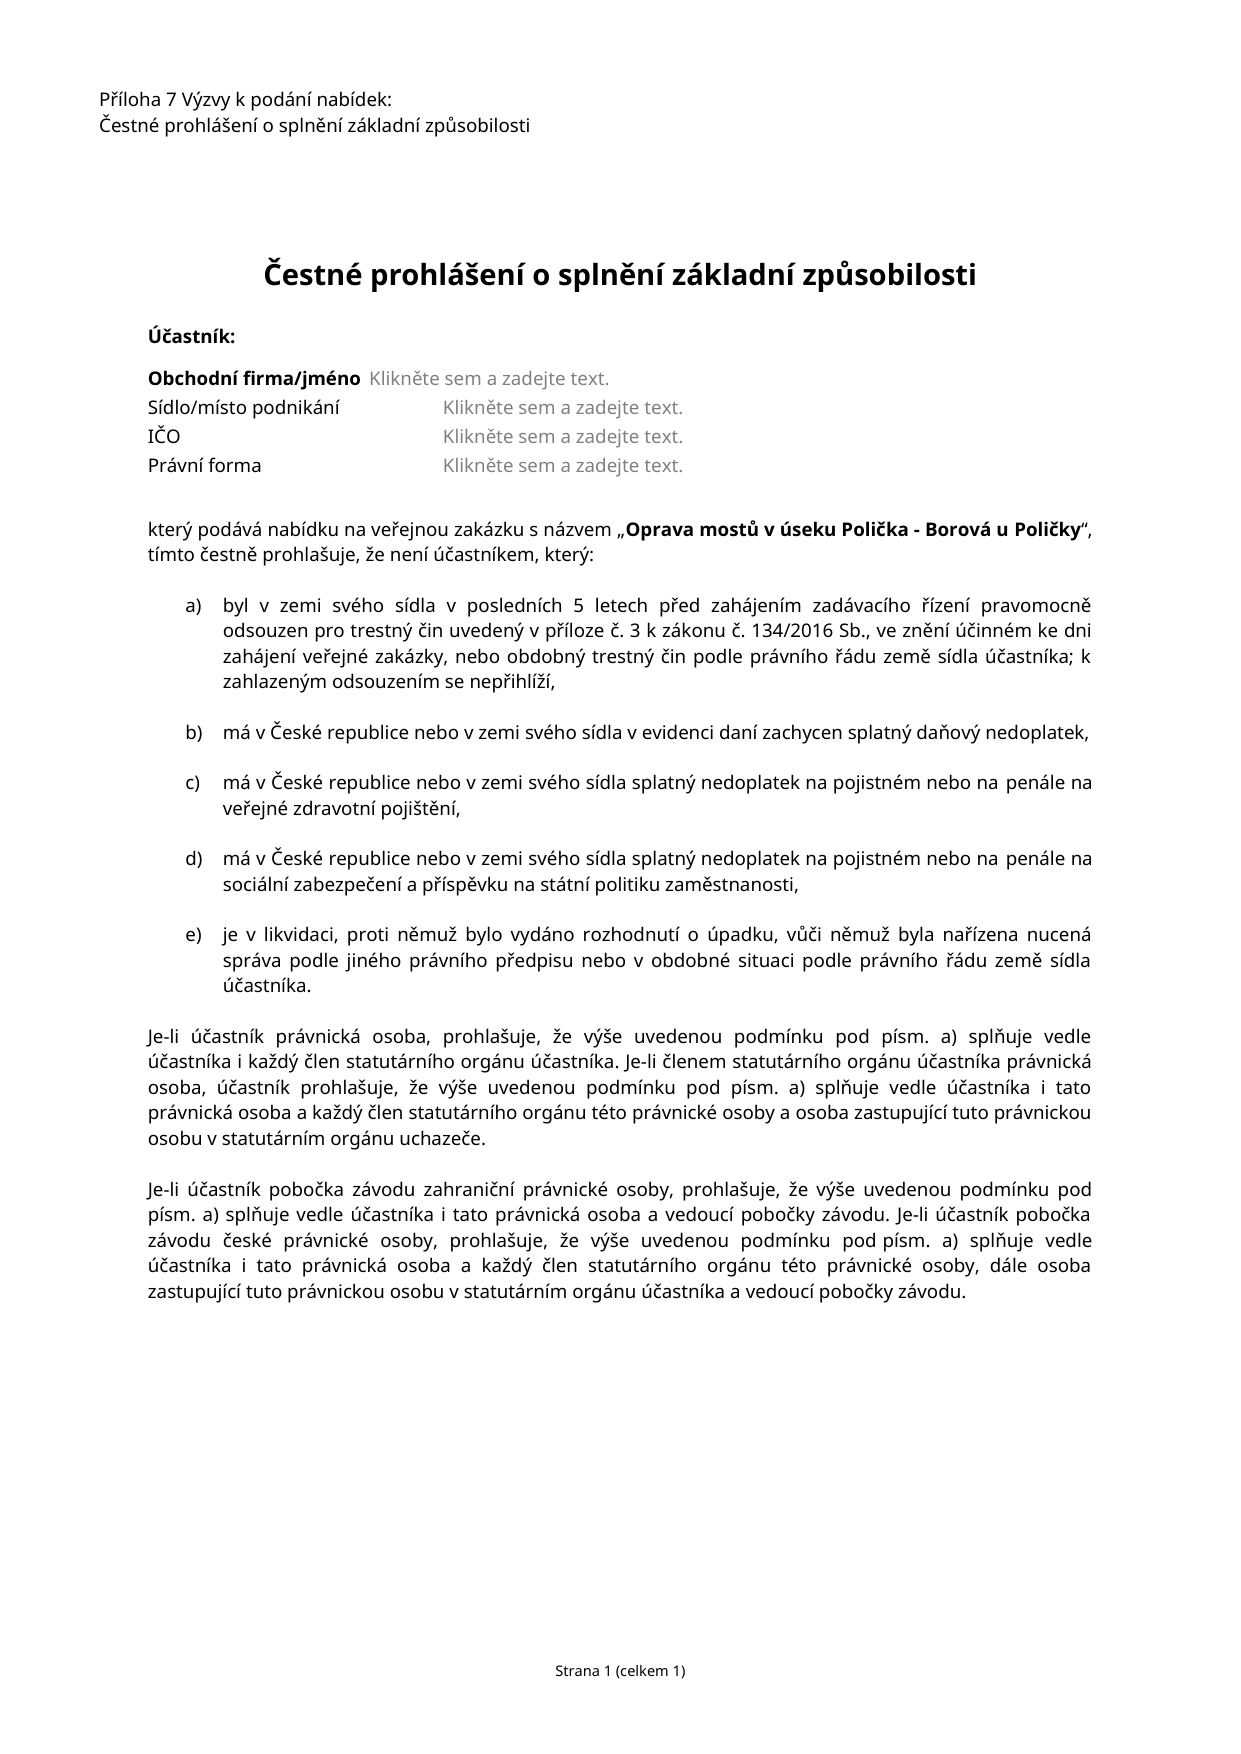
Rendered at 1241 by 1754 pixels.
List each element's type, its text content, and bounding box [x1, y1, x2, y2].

text Sídlo/místo podnikání [148, 391, 1093, 420]
list byl v zemi svého sídla v posledních 5 letech před zahájením zadávacího řízení pravomocně odsouzen pro trestný čin uvedený v příloze č. 3 k zákonu č. 134/2016 Sb., ve znění účinném ke dni zahájení veřejné zakázky, nebo obdobný trestný čin podle právního řádu země sídla účastníka; k zahlazeným odsouzením se nepřihlíží, [185, 592, 1093, 694]
text Účastník: [148, 318, 1093, 349]
text Je-li účastník pobočka závodu zahraniční právnické osoby, prohlašuje, že výše uvedenou podmínku pod písm. a) splňuje vedle účastníka i tato právnická osoba a vedoucí pobočky závodu. Je-li účastník pobočka závodu české právnické osoby, prohlašuje, že výše uvedenou podmínku pod písm. a) splňuje vedle účastníka i tato právnická osoba a každý člen statutárního orgánu této právnické osoby, dále osoba zastupující tuto právnickou osobu v statutárním orgánu účastníka a vedoucí pobočky závodu. [148, 1176, 1093, 1304]
text který podává nabídku na veřejnou zakázku s názvem „Oprava mostů v úseku Polička - Borová u Poličky“, tímto čestně prohlašuje, že není účastníkem, který: [148, 516, 1093, 567]
text IČO [148, 420, 1093, 449]
list má v České republice nebo v zemi svého sídla splatný nedoplatek na pojistném nebo na penále na sociální zabezpečení a příspěvku na státní politiku zaměstnanosti, [185, 846, 1093, 897]
list má v České republice nebo v zemi svého sídla v evidenci daní zachycen splatný daňový nedoplatek, [185, 719, 1093, 744]
text Je-li účastník právnická osoba, prohlašuje, že výše uvedenou podmínku pod písm. a) splňuje vedle účastníka i každý člen statutárního orgánu účastníka. Je-li členem statutárního orgánu účastníka právnická osoba, účastník prohlašuje, že výše uvedenou podmínku pod písm. a) splňuje vedle účastníka i tato právnická osoba a každý člen statutárního orgánu této právnické osoby a osoba zastupující tuto právnickou osobu v statutárním orgánu uchazeče. [148, 1023, 1093, 1151]
text Obchodní firma/jméno [148, 362, 1093, 391]
list je v likvidaci, proti němuž bylo vydáno rozhodnutí o úpadku, vůči němuž byla nařízena nucená správa podle jiného právního předpisu nebo v obdobné situaci podle právního řádu země sídla účastníka. [185, 922, 1093, 998]
list má v České republice nebo v zemi svého sídla splatný nedoplatek na pojistném nebo na penále na veřejné zdravotní pojištění, [185, 769, 1093, 821]
text Právní forma [148, 449, 1093, 478]
title Čestné prohlášení o splnění základní způsobilosti [148, 254, 1093, 293]
